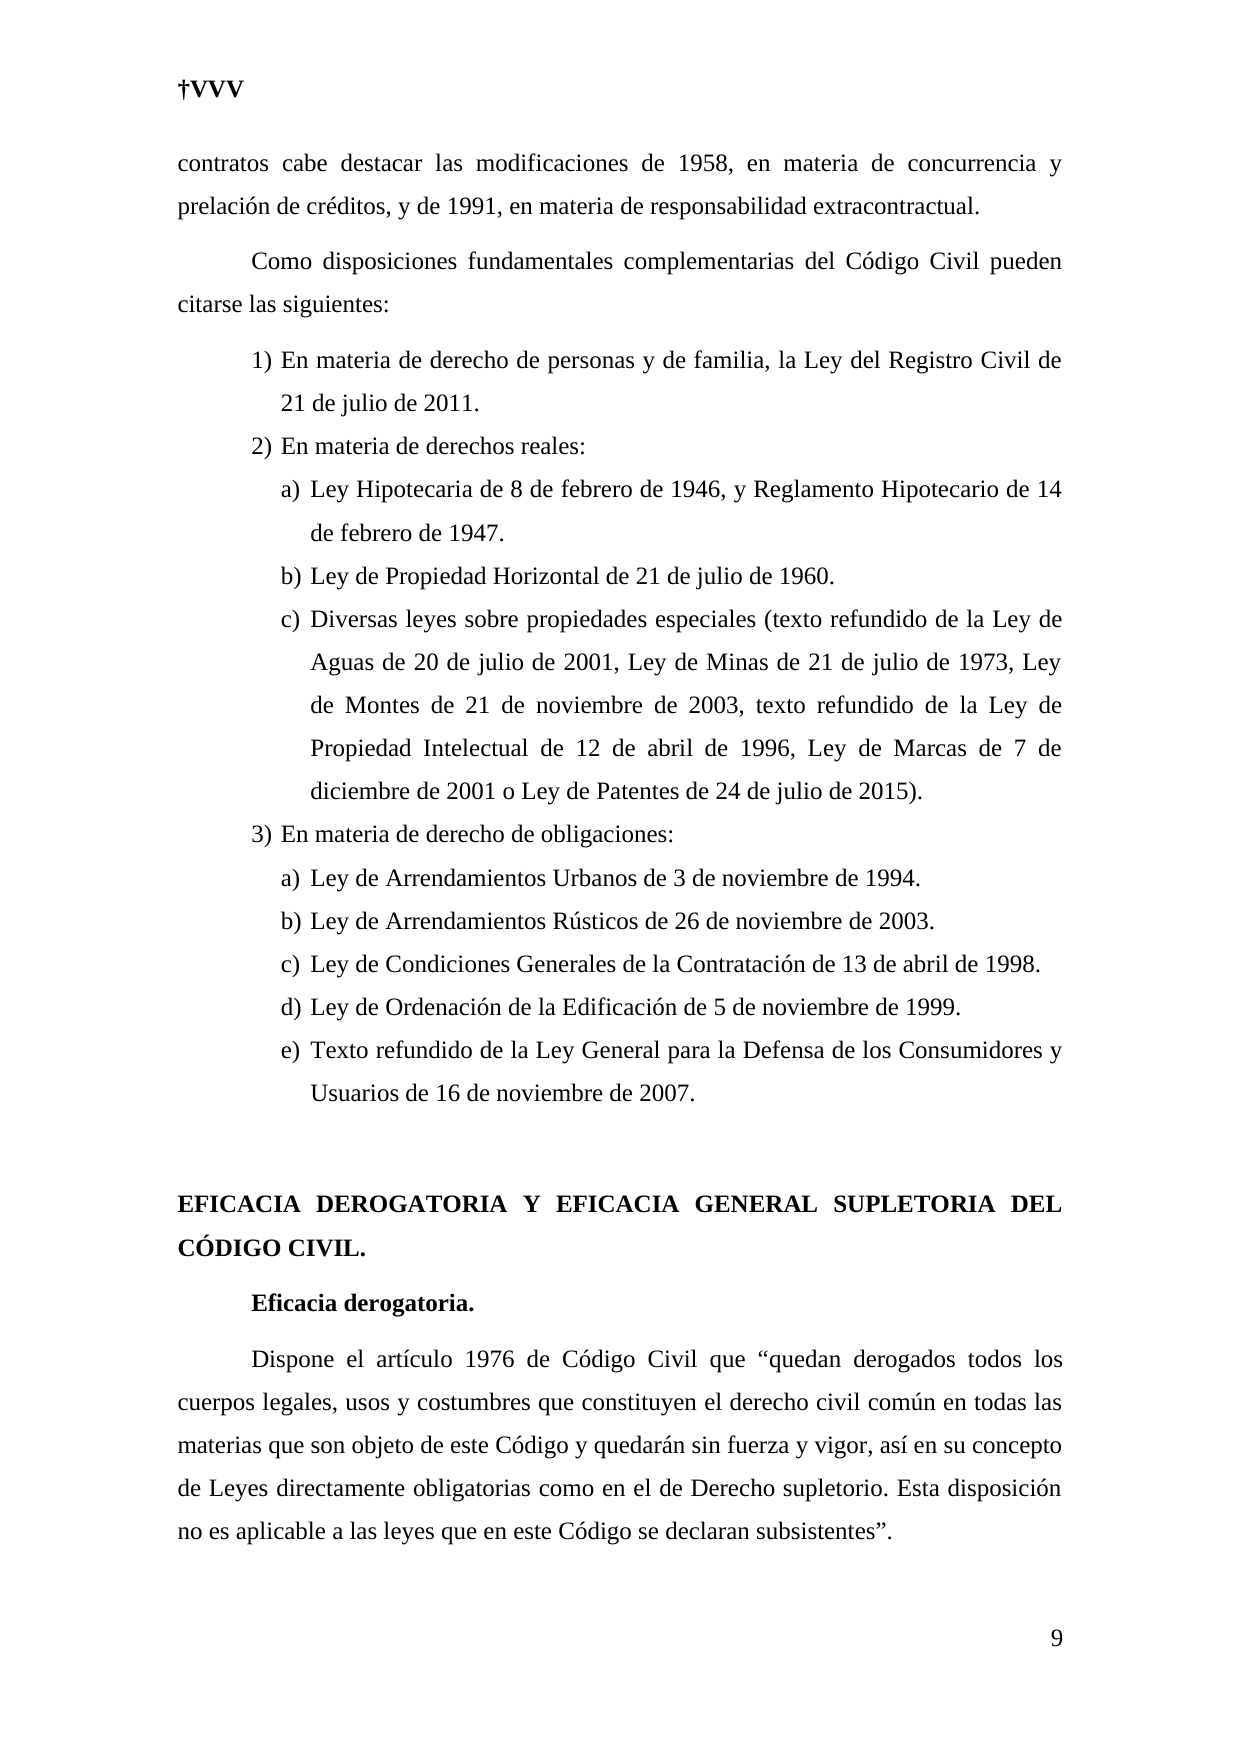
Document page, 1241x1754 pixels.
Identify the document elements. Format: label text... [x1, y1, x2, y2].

list Ley de Arrendamientos Rústicos de 26 de noviembre de 2003. [281, 906, 1063, 934]
list En materia de derecho de personas y de familia, la Ley del Registro Civil de 21 de julio de 2011. [251, 345, 1063, 417]
list Ley de Ordenación de la Edificación de 5 de noviembre de 1999. [281, 992, 1063, 1021]
list Ley de Arrendamientos Urbanos de 3 de noviembre de 1994. [281, 863, 1063, 891]
text Como disposiciones fundamentales complementarias del Código Civil pueden citarse las siguientes: [177, 246, 1063, 318]
list Diversas leyes sobre propiedades especiales (texto refundido de la Ley de Aguas de 20 de julio de 2001, Ley de Minas de 21 de julio de 1973, Ley de Montes de 21 de noviembre de 2003, texto refundido de la Ley de Propiedad Intelectual de 12 de abril de 1996, Ley de Marcas de 7 de diciembre de 2001 o Ley de Patentes de 24 de julio de 2015). [281, 604, 1063, 805]
list En materia de derechos reales: [251, 431, 1063, 460]
list En materia de derecho de obligaciones: [251, 819, 1063, 848]
text Eficacia derogatoria. [177, 1288, 1063, 1317]
list Ley de Propiedad Horizontal de 21 de julio de 1960. [281, 561, 1063, 589]
list Ley Hipotecaria de 8 de febrero de 1946, y Reglamento Hipotecario de 14 de febrero de 1947. [281, 474, 1063, 546]
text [177, 148, 1063, 219]
text Dispone el artículo 1976 de Código Civil que “quedan derogados todos los cuerpos legales, usos y costumbres que constituyen el derecho civil común en todas las materias que son objeto de este Código y quedarán sin fuerza y vigor, así en su concepto de Leyes directamente obligatorias como en el de Derecho supletorio. Esta disposición no es aplicable a las leyes que en este Código se declaran subsistentes”. [177, 1344, 1063, 1545]
list Texto refundido de la Ley General para la Defensa de los Consumidores y Usuarios de 16 de noviembre de 2007. [281, 1035, 1063, 1107]
text EFICACIA DEROGATORIA Y EFICACIA GENERAL SUPLETORIA DEL CÓDIGO CIVIL. [177, 1189, 1063, 1261]
list Ley de Condiciones Generales de la Contratación de 13 de abril de 1998. [281, 949, 1063, 978]
